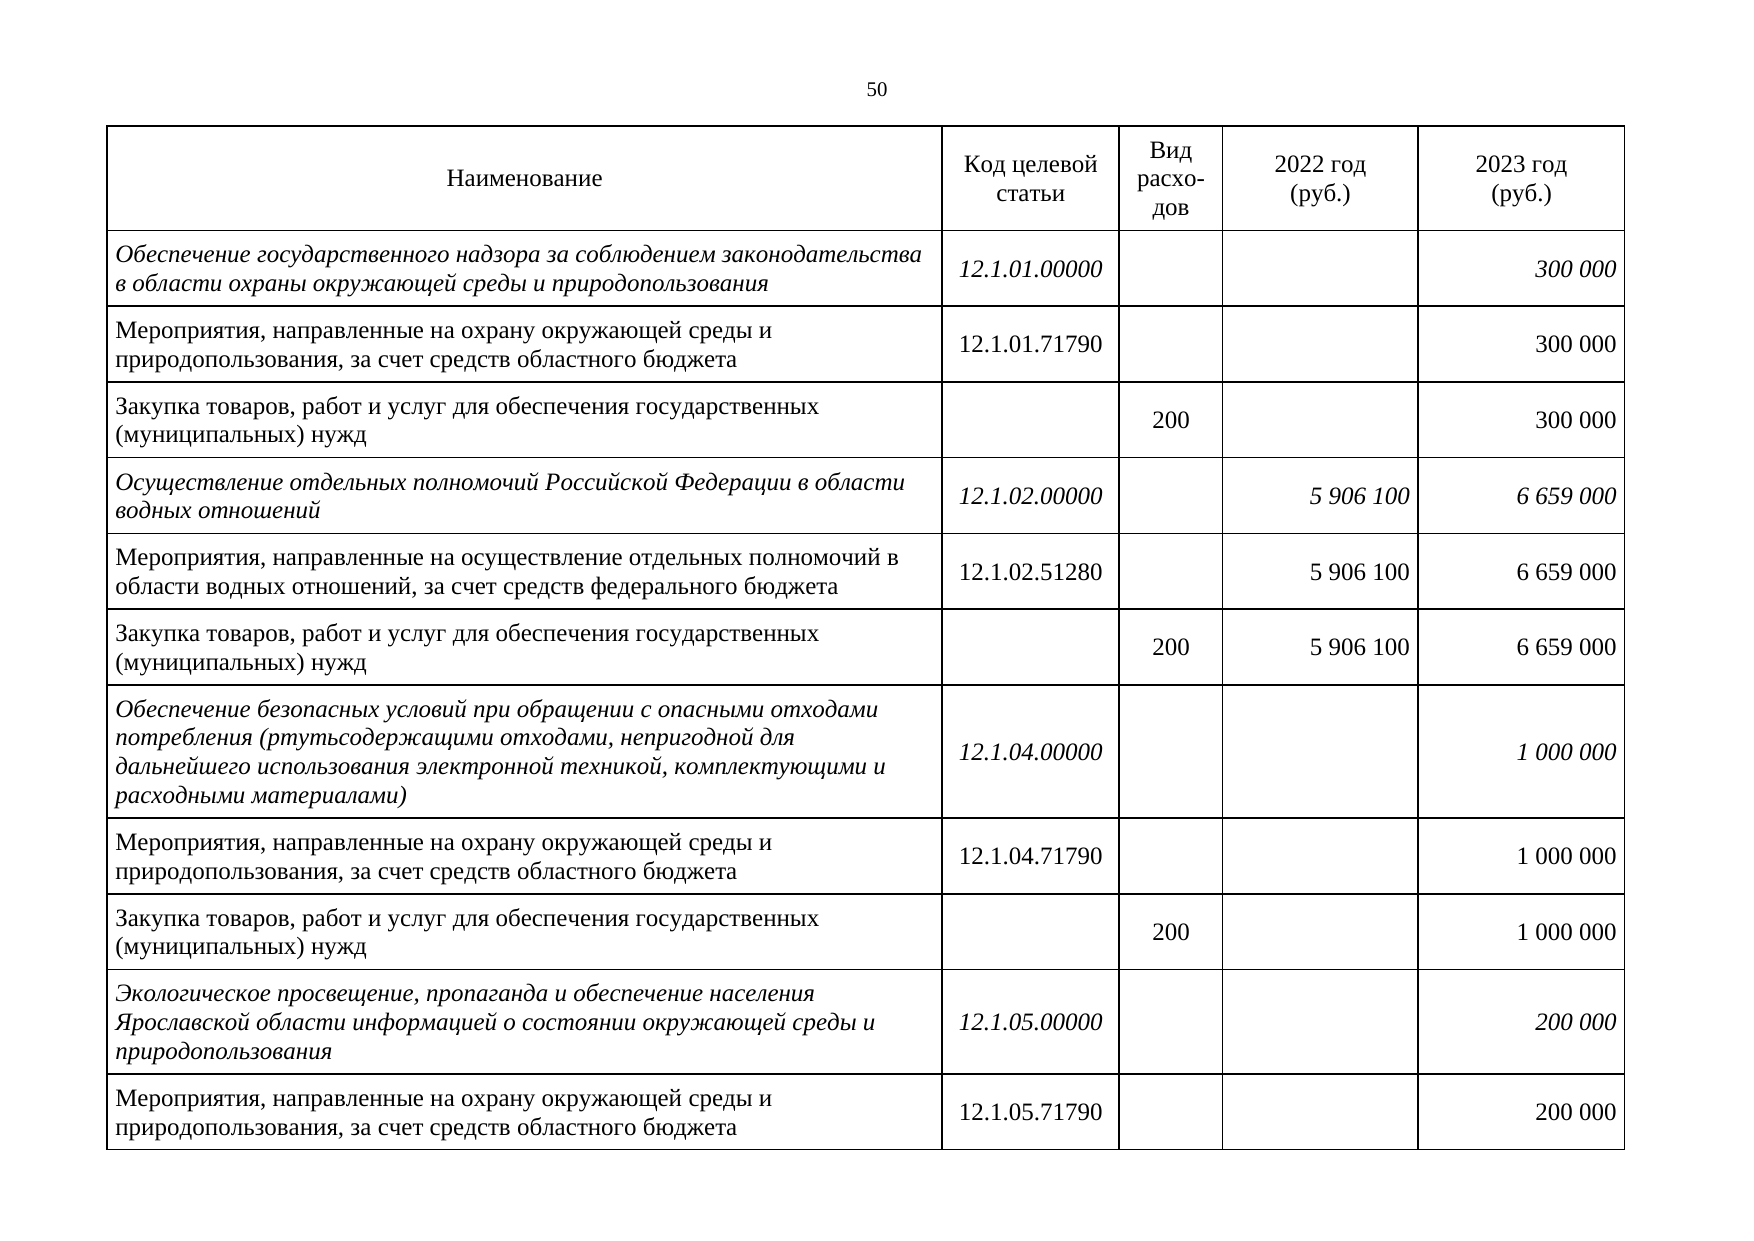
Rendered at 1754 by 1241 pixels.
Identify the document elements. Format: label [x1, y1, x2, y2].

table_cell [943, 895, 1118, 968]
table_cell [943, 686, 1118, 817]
table_header [1223, 127, 1417, 229]
table_header [1120, 127, 1222, 229]
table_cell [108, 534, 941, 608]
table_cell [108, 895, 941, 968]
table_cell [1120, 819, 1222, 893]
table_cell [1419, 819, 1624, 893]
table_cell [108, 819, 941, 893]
table_header [943, 127, 1118, 229]
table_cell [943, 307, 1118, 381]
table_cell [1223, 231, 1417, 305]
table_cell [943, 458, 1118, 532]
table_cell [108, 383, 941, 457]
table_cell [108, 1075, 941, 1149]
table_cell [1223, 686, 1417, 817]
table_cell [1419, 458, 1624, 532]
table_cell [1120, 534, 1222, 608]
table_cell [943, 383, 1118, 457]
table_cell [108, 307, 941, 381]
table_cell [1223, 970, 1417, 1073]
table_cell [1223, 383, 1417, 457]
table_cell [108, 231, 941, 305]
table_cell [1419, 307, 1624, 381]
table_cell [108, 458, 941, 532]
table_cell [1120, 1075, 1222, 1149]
table_header [108, 127, 941, 229]
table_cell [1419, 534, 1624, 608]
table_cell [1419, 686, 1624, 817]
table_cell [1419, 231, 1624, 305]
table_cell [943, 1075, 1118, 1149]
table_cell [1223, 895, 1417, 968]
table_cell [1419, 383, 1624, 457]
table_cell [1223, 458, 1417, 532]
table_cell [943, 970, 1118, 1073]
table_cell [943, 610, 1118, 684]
table_header [1419, 127, 1624, 229]
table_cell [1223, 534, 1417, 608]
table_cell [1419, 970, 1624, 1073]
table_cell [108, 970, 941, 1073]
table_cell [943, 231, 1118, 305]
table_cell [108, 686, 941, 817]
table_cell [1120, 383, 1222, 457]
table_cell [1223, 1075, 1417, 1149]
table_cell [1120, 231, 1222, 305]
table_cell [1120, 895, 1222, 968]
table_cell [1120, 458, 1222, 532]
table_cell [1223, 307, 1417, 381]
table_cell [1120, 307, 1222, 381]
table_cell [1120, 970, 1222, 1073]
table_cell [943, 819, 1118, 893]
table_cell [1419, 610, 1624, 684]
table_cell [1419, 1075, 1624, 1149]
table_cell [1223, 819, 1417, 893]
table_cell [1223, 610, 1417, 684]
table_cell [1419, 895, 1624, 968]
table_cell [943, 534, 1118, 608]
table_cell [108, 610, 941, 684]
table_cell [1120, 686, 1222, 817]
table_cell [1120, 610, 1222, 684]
